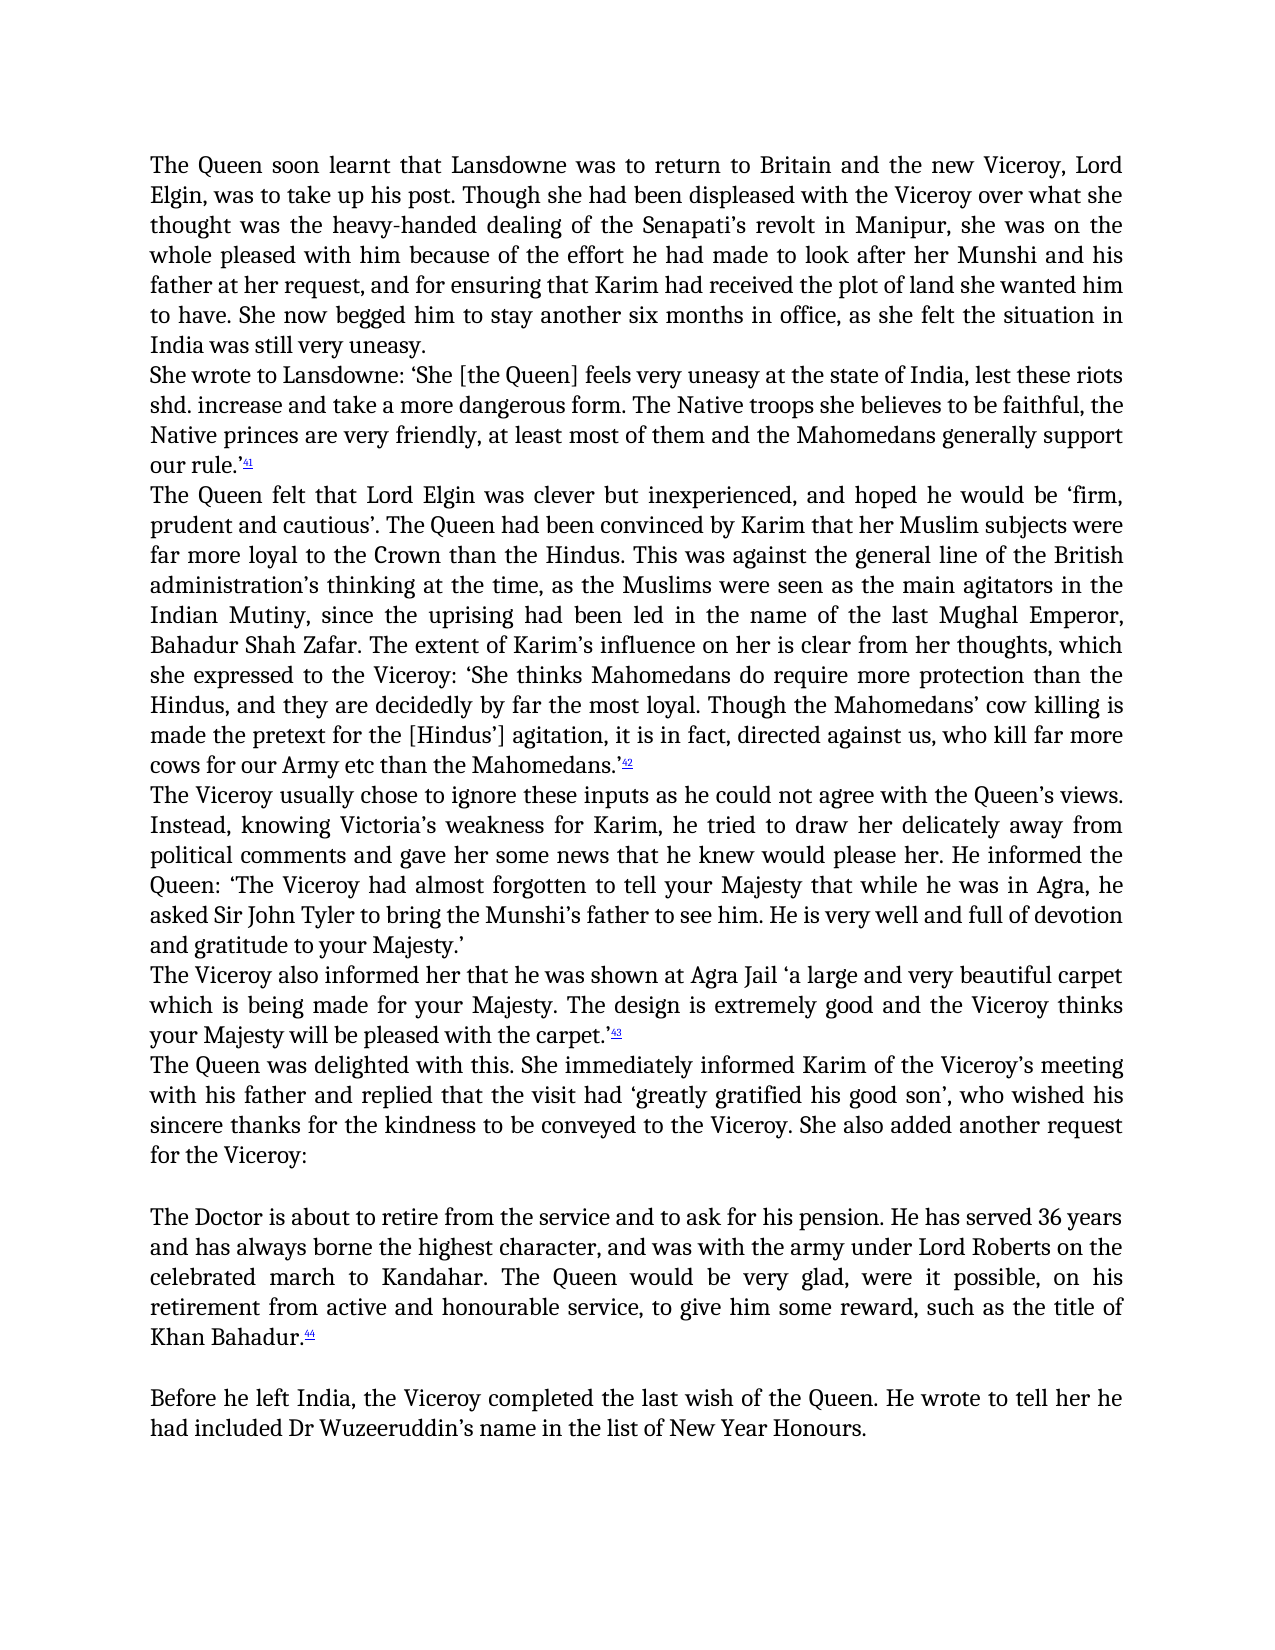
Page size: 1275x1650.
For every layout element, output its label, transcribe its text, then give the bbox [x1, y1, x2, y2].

text The Queen felt that Lord Elgin was clever but inexperienced, and hoped he would be ‘firm, prudent and cautious’. The Queen had been convinced by Karim that her Muslim subjects were far more loyal to the Crown than the Hindus. This was against the general line of the British administration’s thinking at the time, as the Muslims were seen as the main agitators in the Indian Mutiny, since the uprising had been led in the name of the last Mughal Emperor, Bahadur Shah Zafar. The extent of Karim’s influence on her is clear from her thoughts, which she expressed to the Viceroy: ‘She thinks Mahomedans do require more protection than the Hindus, and they are decidedly by far the most loyal. Though the Mahomedans’ cow killing is made the pretext for the [Hindus’] agitation, it is in fact, directed against us, who kill far more cows for our Army etc than the Mahomedans.’42 [150, 480, 1125, 780]
text The Queen was delighted with this. She immediately informed Karim of the Viceroy’s meeting with his father and replied that the visit had ‘greatly gratified his good son’, who wished his sincere thanks for the kindness to be conveyed to the Viceroy. She also added another request for the Viceroy: [150, 1050, 1125, 1170]
text She wrote to Lansdowne: ‘She [the Queen] feels very uneasy at the state of India, lest these riots shd. increase and take a more dangerous form. The Native troops she believes to be faithful, the Native princes are very friendly, at least most of them and the Mahomedans generally support our rule.’41 [150, 360, 1125, 480]
text The Queen soon learnt that Lansdowne was to return to Britain and the new Viceroy, Lord Elgin, was to take up his post. Though she had been displeased with the Viceroy over what she thought was the heavy-handed dealing of the Senapati’s revolt in Manipur, she was on the whole pleased with him because of the effort he had made to look after her Munshi and his father at her request, and for ensuring that Karim had received the plot of land she wanted him to have. She now begged him to stay another six months in office, as she felt the situation in India was still very uneasy. [150, 150, 1125, 360]
text The Doctor is about to retire from the service and to ask for his pension. He has served 36 years and has always borne the highest character, and was with the army under Lord Roberts on the celebrated march to Kandahar. The Queen would be very glad, were it possible, on his retirement from active and honourable service, to give him some reward, such as the title of Khan Bahadur.44 [150, 1201, 1125, 1351]
text The Viceroy usually chose to ignore these inputs as he could not agree with the Queen’s views. Instead, knowing Victoria’s weakness for Karim, he tried to draw her delicately away from political comments and gave her some news that he knew would please her. He informed the Queen: ‘The Viceroy had almost forgotten to tell your Majesty that while he was in Agra, he asked Sir John Tyler to bring the Munshi’s father to see him. He is very well and full of devotion and gratitude to your Majesty.’ [150, 780, 1125, 960]
text Before he left India, the Viceroy completed the last wish of the Queen. He wrote to tell her he had included Dr Wuzeeruddin’s name in the list of New Year Honours. [150, 1382, 1125, 1442]
text The Viceroy also informed her that he was shown at Agra Jail ‘a large and very beautiful carpet which is being made for your Majesty. The design is extremely good and the Viceroy thinks your Majesty will be pleased with the carpet.’43 [150, 960, 1125, 1050]
